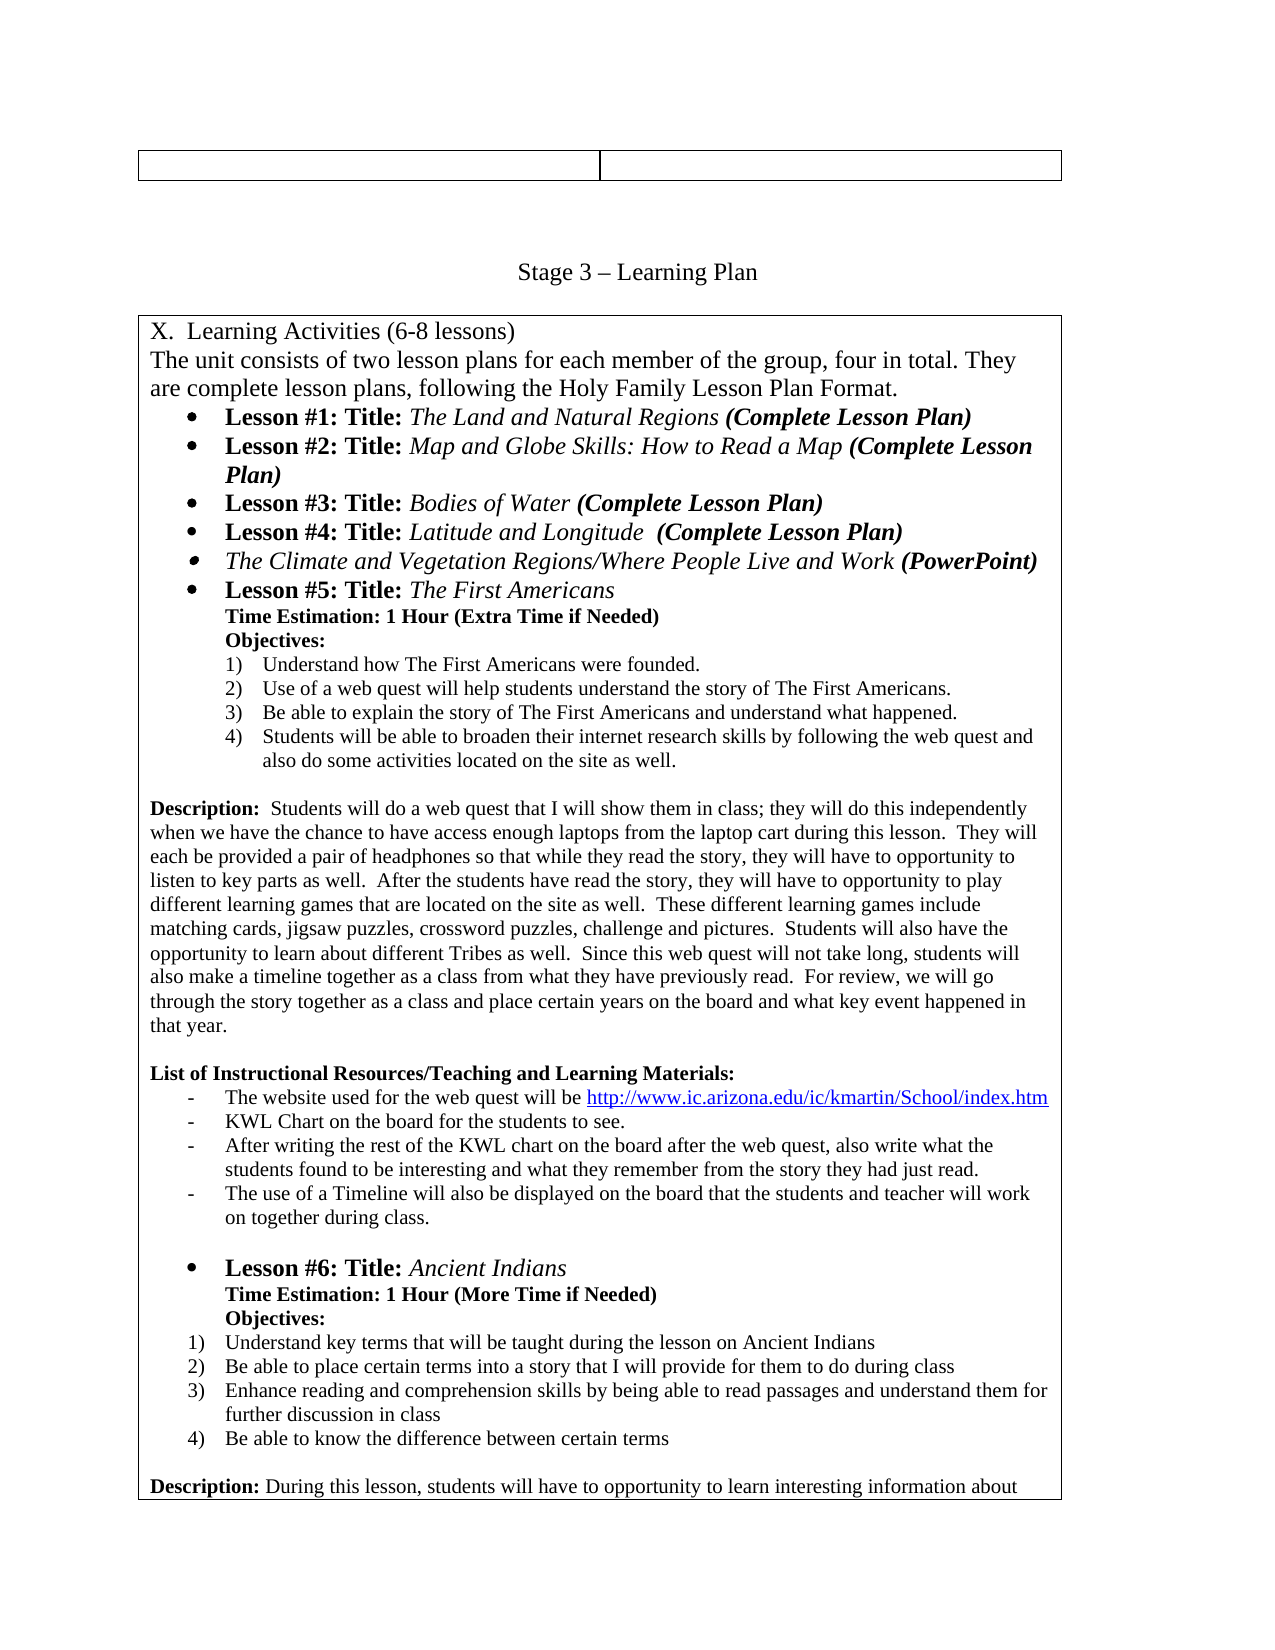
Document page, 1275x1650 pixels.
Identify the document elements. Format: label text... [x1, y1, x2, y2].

text Stage 3 – Learning Plan [150, 257, 1125, 286]
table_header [601, 151, 1061, 180]
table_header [139, 316, 1061, 1498]
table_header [139, 151, 599, 180]
